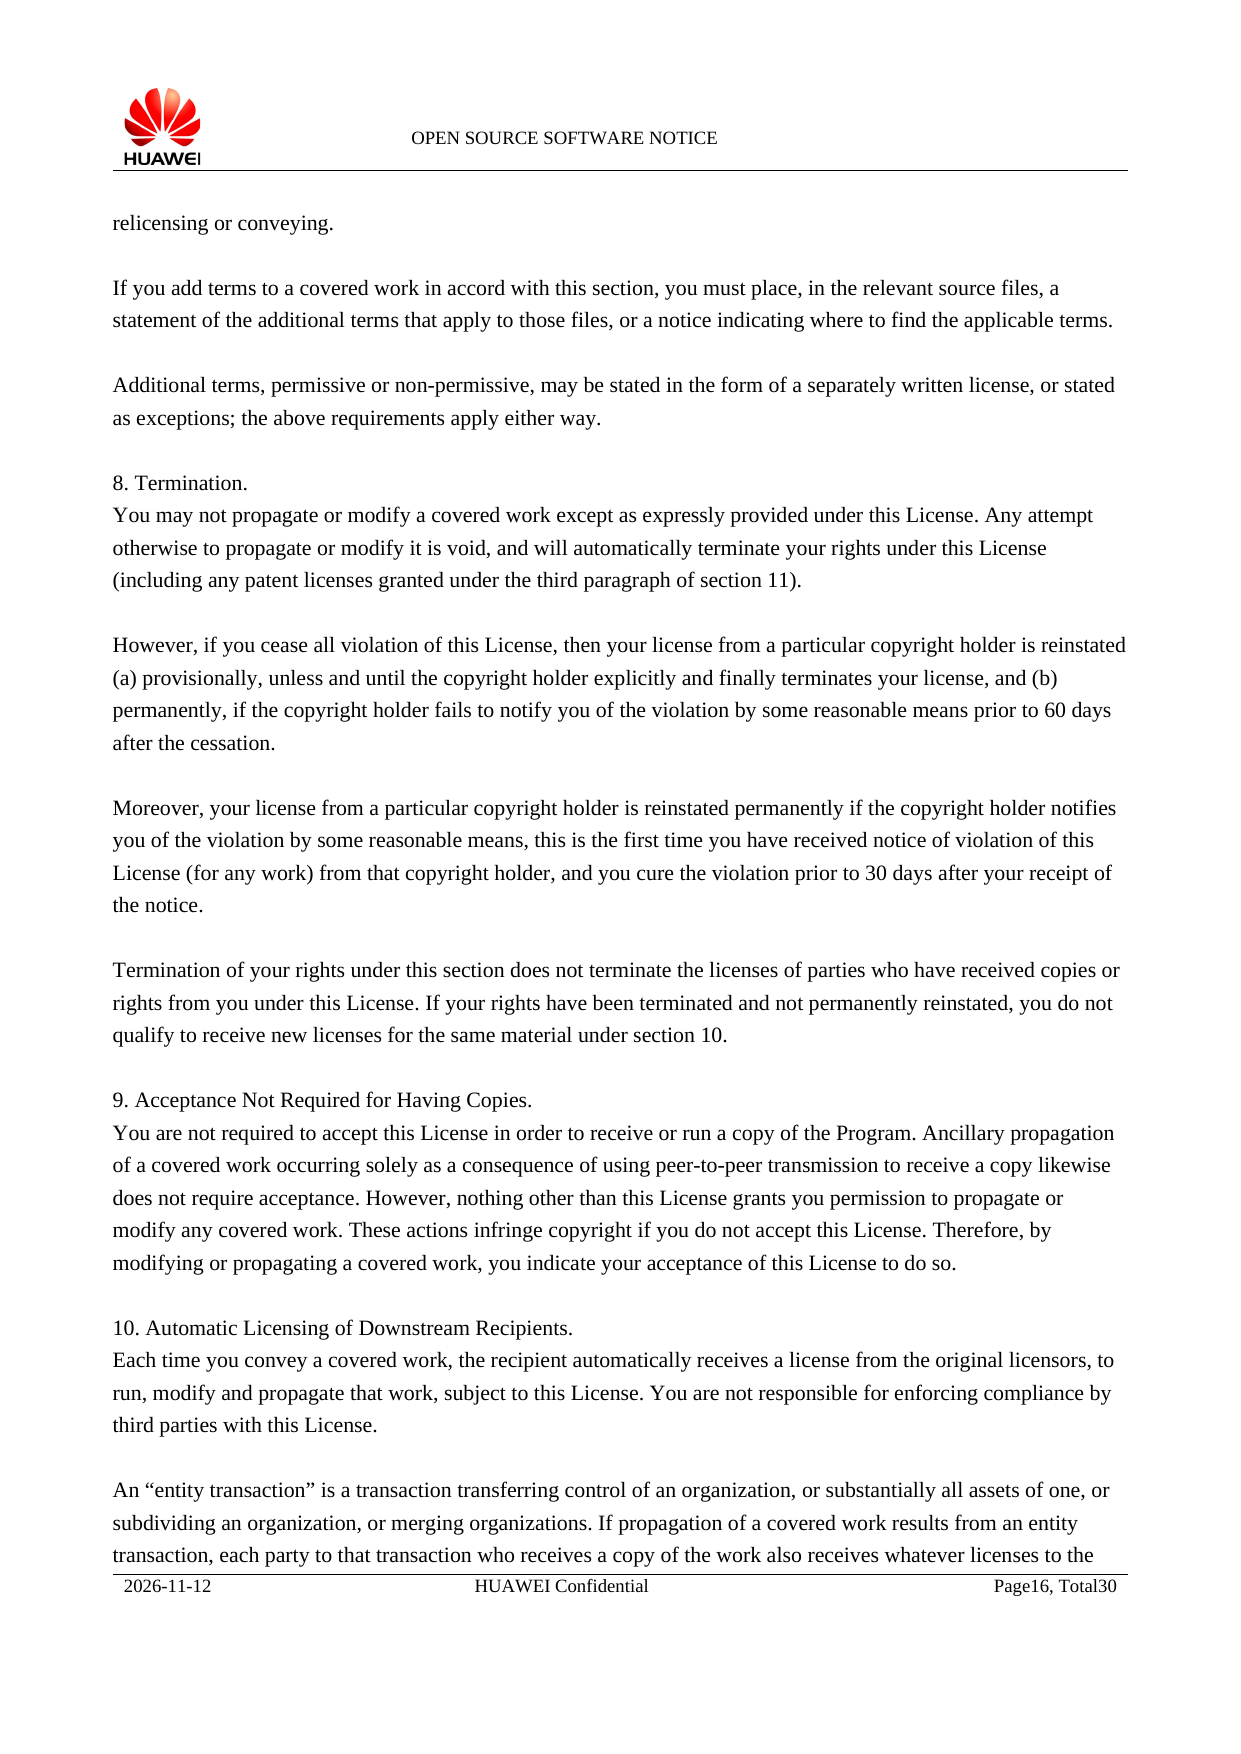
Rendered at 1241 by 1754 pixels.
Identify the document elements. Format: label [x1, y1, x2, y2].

picture [124, 88, 201, 165]
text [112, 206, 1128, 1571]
